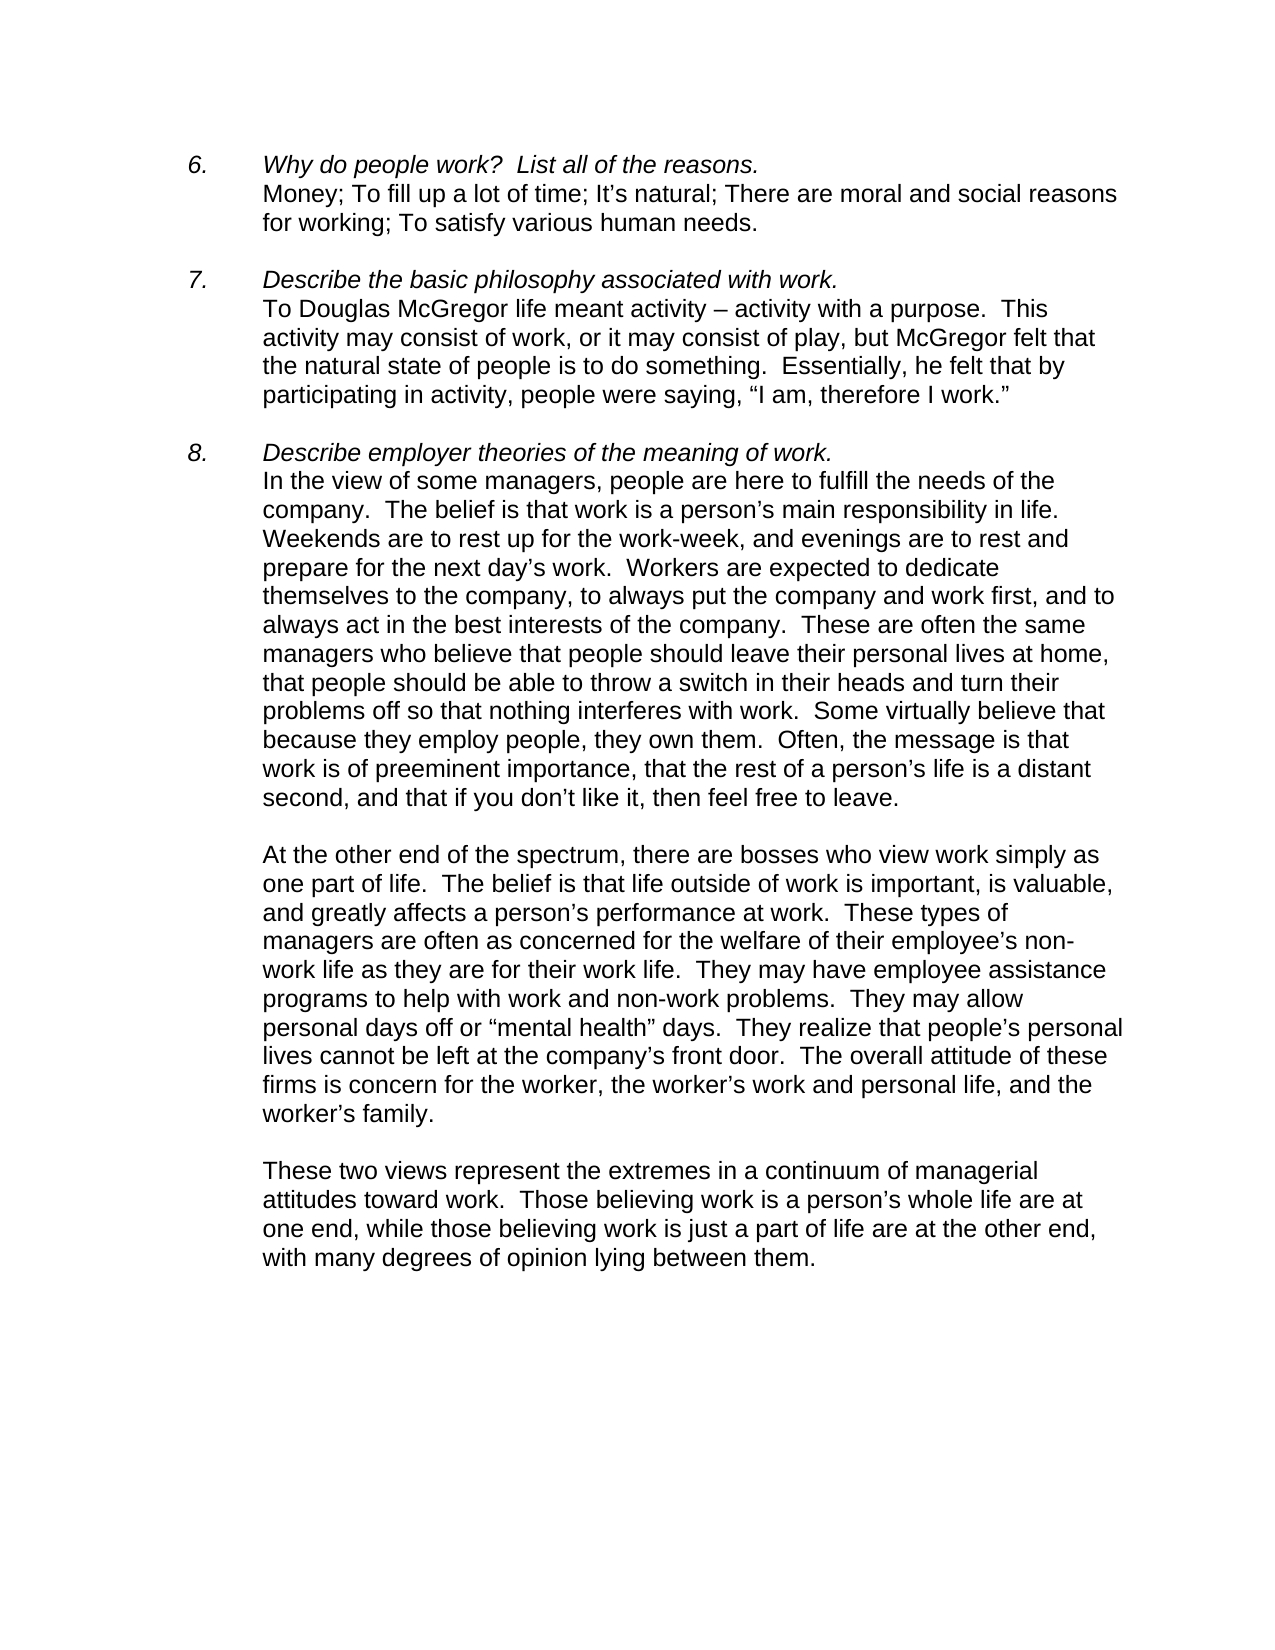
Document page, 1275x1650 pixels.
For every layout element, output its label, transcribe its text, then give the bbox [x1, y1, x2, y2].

list Describe the basic philosophy associated with work. [187, 265, 1125, 294]
text In the view of some managers, people are here to fulfill the needs of the company. The belief is that work is a person’s main responsibility in life. Weekends are to rest up for the work-week, and evenings are to rest and prepare for the next day’s work. Workers are expected to dedicate themselves to the company, to always put the company and work first, and to always act in the best interests of the company. These are often the same managers who believe that people should leave their personal lives at home, that people should be able to throw a switch in their heads and turn their problems off so that nothing interferes with work. Some virtually believe that because they employ people, they own them. Often, the message is that work is of preeminent importance, that the rest of a person’s life is a distant second, and that if you don’t like it, then feel free to leave. [262, 466, 1125, 811]
list Why do people work? List all of the reasons. Money; To fill up a lot of time; It’s natural; There are moral and social reasons for working; To satisfy various human needs. [187, 150, 1125, 236]
text These two views represent the extremes in a continuum of managerial attitudes toward work. Those believing work is a person’s whole life are at one end, while those believing work is just a part of life are at the other end, with many degrees of opinion lying between them. [262, 1156, 1125, 1271]
list Describe employer theories of the meaning of work. [187, 437, 1125, 466]
text To Douglas McGregor life meant activity – activity with a purpose. This activity may consist of work, or it may consist of play, but McGregor felt that the natural state of people is to do something. Essentially, he felt that by participating in activity, people were saying, “I am, therefore I work.” [262, 294, 1125, 409]
text At the other end of the spectrum, there are bosses who view work simply as one part of life. The belief is that life outside of work is important, is valuable, and greatly affects a person’s performance at work. These types of managers are often as concerned for the welfare of their employee’s non-work life as they are for their work life. They may have employee assistance programs to help with work and non-work problems. They may allow personal days off or “mental health” days. They realize that people’s personal lives cannot be left at the company’s front door. The overall attitude of these firms is concern for the worker, the worker’s work and personal life, and the worker’s family. [262, 840, 1125, 1127]
